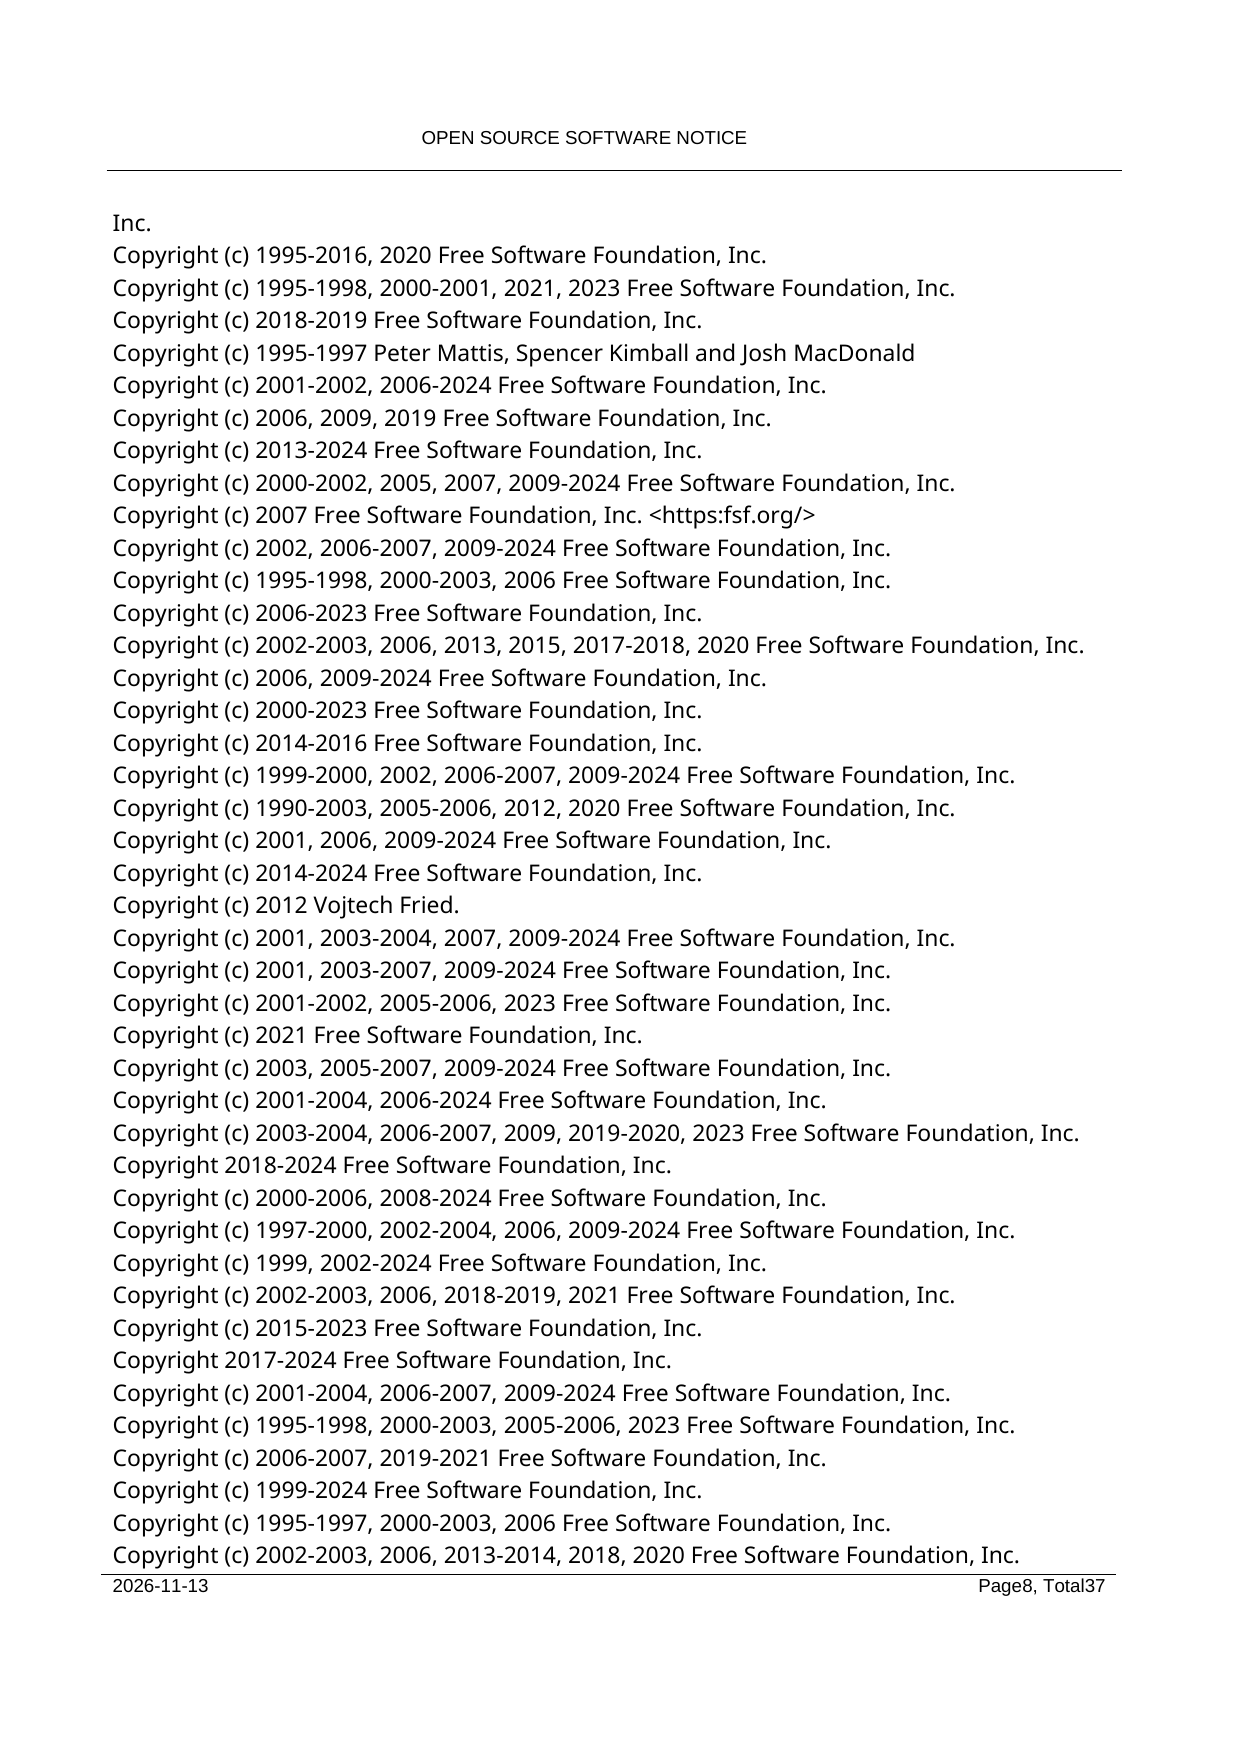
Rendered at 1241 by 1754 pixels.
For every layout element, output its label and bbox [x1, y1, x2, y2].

text [112, 206, 1128, 1571]
